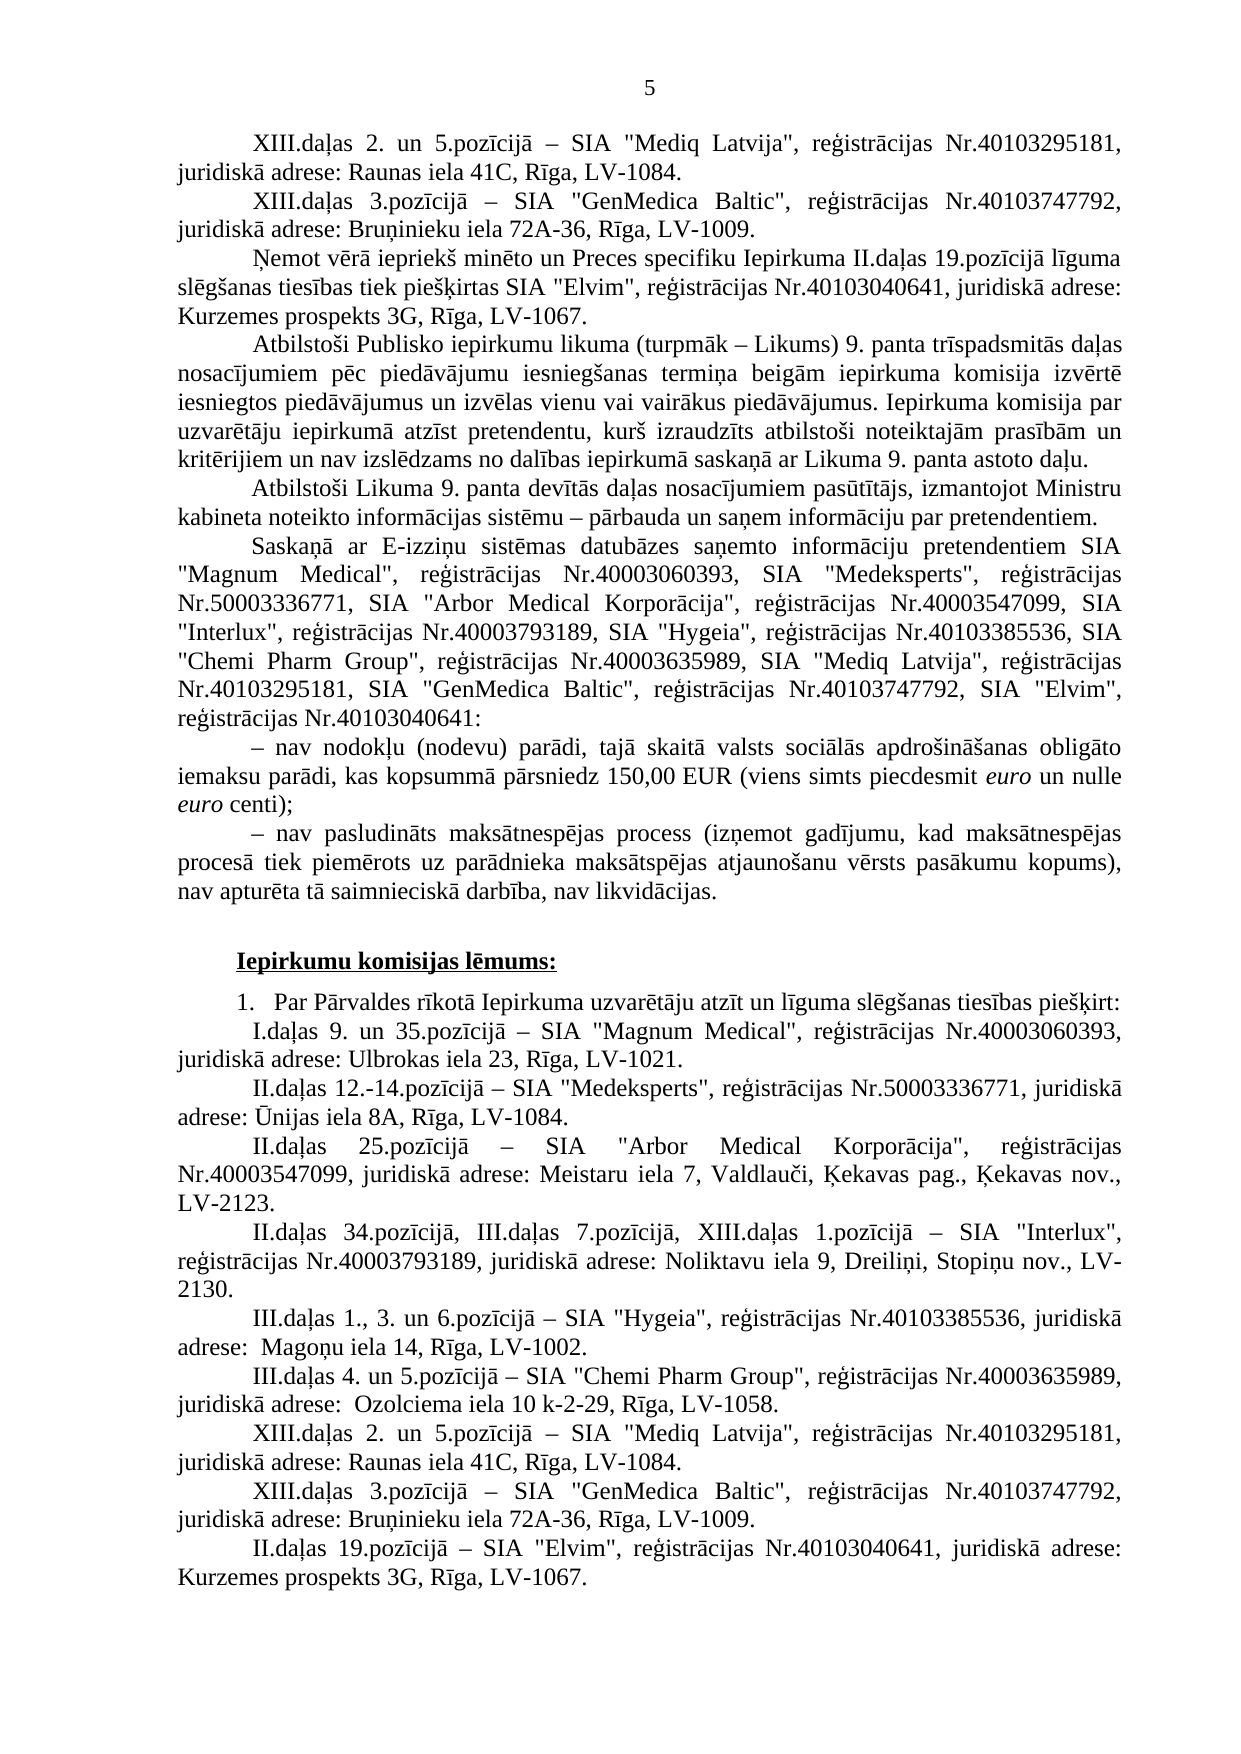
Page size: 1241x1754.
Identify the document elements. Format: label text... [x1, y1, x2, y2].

text Atbilstoši Likuma 9. panta devītās daļas nosacījumiem pasūtītājs, izmantojot Ministru kabineta noteikto informācijas sistēmu – pārbauda un saņem informāciju par pretendentiem. [177, 473, 1122, 531]
text XIII.daļas 2. un 5.pozīcijā – SIA "Mediq Latvija", reģistrācijas Nr.40103295181, juridiskā adrese: Raunas iela 41C, Rīga, LV-1084. [177, 128, 1122, 186]
text Iepirkumu komisijas lēmums: [177, 946, 1122, 974]
text II.daļas 25.pozīcijā – SIA "Arbor Medical Korporācija", reģistrācijas Nr.40003547099, juridiskā adrese: Meistaru iela 7, Valdlauči, Ķekavas pag., Ķekavas nov., LV-2123. [177, 1131, 1122, 1217]
text – nav nodokļu (nodevu) parādi, tajā skaitā valsts sociālās apdrošināšanas obligāto iemaksu parādi, kas kopsummā pārsniedz 150,00 EUR (viens simts piecdesmit euro un nulle euro centi); [177, 732, 1122, 818]
text Atbilstoši Publisko iepirkumu likuma (turpmāk – Likums) 9. panta trīspadsmitās daļas nosacījumiem pēc piedāvājumu iesniegšanas termiņa beigām iepirkuma komisija izvērtē iesniegtos piedāvājumus un izvēlas vienu vai vairākus piedāvājumus. Iepirkuma komisija par uzvarētāju iepirkumā atzīst pretendentu, kurš izraudzīts atbilstoši noteiktajām prasībām un kritērijiem un nav izslēdzams no dalības iepirkumā saskaņā ar Likuma 9. panta astoto daļu. [177, 329, 1122, 473]
text II.daļas 19.pozīcijā – SIA "Elvim", reģistrācijas Nr.40103040641, juridiskā adrese: Kurzemes prospekts 3G, Rīga, LV-1067. [177, 1533, 1122, 1591]
text Saskaņā ar E-izziņu sistēmas datubāzes saņemto informāciju pretendentiem SIA "Magnum Medical", reģistrācijas Nr.40003060393, SIA "Medeksperts", reģistrācijas Nr.50003336771, SIA "Arbor Medical Korporācija", reģistrācijas Nr.40003547099, SIA "Interlux", reģistrācijas Nr.40003793189, SIA "Hygeia", reģistrācijas Nr.40103385536, SIA "Chemi Pharm Group", reģistrācijas Nr.40003635989, SIA "Mediq Latvija", reģistrācijas Nr.40103295181, SIA "GenMedica Baltic", reģistrācijas Nr.40103747792, SIA "Elvim", reģistrācijas Nr.40103040641: [177, 531, 1122, 732]
text I.daļas 9. un 35.pozīcijā – SIA "Magnum Medical", reģistrācijas Nr.40003060393, juridiskā adrese: Ulbrokas iela 23, Rīga, LV-1021. [177, 1016, 1122, 1073]
list Par Pārvaldes rīkotā Iepirkuma uzvarētāju atzīt un līguma slēgšanas tiesības piešķirt: [236, 987, 1122, 1016]
text XIII.daļas 2. un 5.pozīcijā – SIA "Mediq Latvija", reģistrācijas Nr.40103295181, juridiskā adrese: Raunas iela 41C, Rīga, LV-1084. [177, 1418, 1122, 1476]
text II.daļas 34.pozīcijā, III.daļas 7.pozīcijā, XIII.daļas 1.pozīcijā – SIA "Interlux", reģistrācijas Nr.40003793189, juridiskā adrese: Noliktavu iela 9, Dreiliņi, Stopiņu nov., LV-2130. [177, 1217, 1122, 1303]
text XIII.daļas 3.pozīcijā – SIA "GenMedica Baltic", reģistrācijas Nr.40103747792, juridiskā adrese: Bruņinieku iela 72A-36, Rīga, LV-1009. [177, 186, 1122, 243]
text Ņemot vērā iepriekš minēto un Preces specifiku Iepirkuma II.daļas 19.pozīcijā līguma slēgšanas tiesības tiek piešķirtas SIA "Elvim", reģistrācijas Nr.40103040641, juridiskā adrese: Kurzemes prospekts 3G, Rīga, LV-1067. [177, 243, 1122, 329]
text III.daļas 4. un 5.pozīcijā – SIA "Chemi Pharm Group", reģistrācijas Nr.40003635989, juridiskā adrese: Ozolciema iela 10 k-2-29, Rīga, LV-1058. [177, 1361, 1122, 1418]
text III.daļas 1., 3. un 6.pozīcijā – SIA "Hygeia", reģistrācijas Nr.40103385536, juridiskā adrese: Magoņu iela 14, Rīga, LV-1002. [177, 1303, 1122, 1361]
text II.daļas 12.-14.pozīcijā – SIA "Medeksperts", reģistrācijas Nr.50003336771, juridiskā adrese: Ūnijas iela 8A, Rīga, LV-1084. [177, 1073, 1122, 1131]
text – nav pasludināts maksātnespējas process (izņemot gadījumu, kad maksātnespējas procesā tiek piemērots uz parādnieka maksātspējas atjaunošanu vērsts pasākumu kopums), nav apturēta tā saimnieciskā darbība, nav likvidācijas. [177, 818, 1122, 904]
text XIII.daļas 3.pozīcijā – SIA "GenMedica Baltic", reģistrācijas Nr.40103747792, juridiskā adrese: Bruņinieku iela 72A-36, Rīga, LV-1009. [177, 1476, 1122, 1533]
